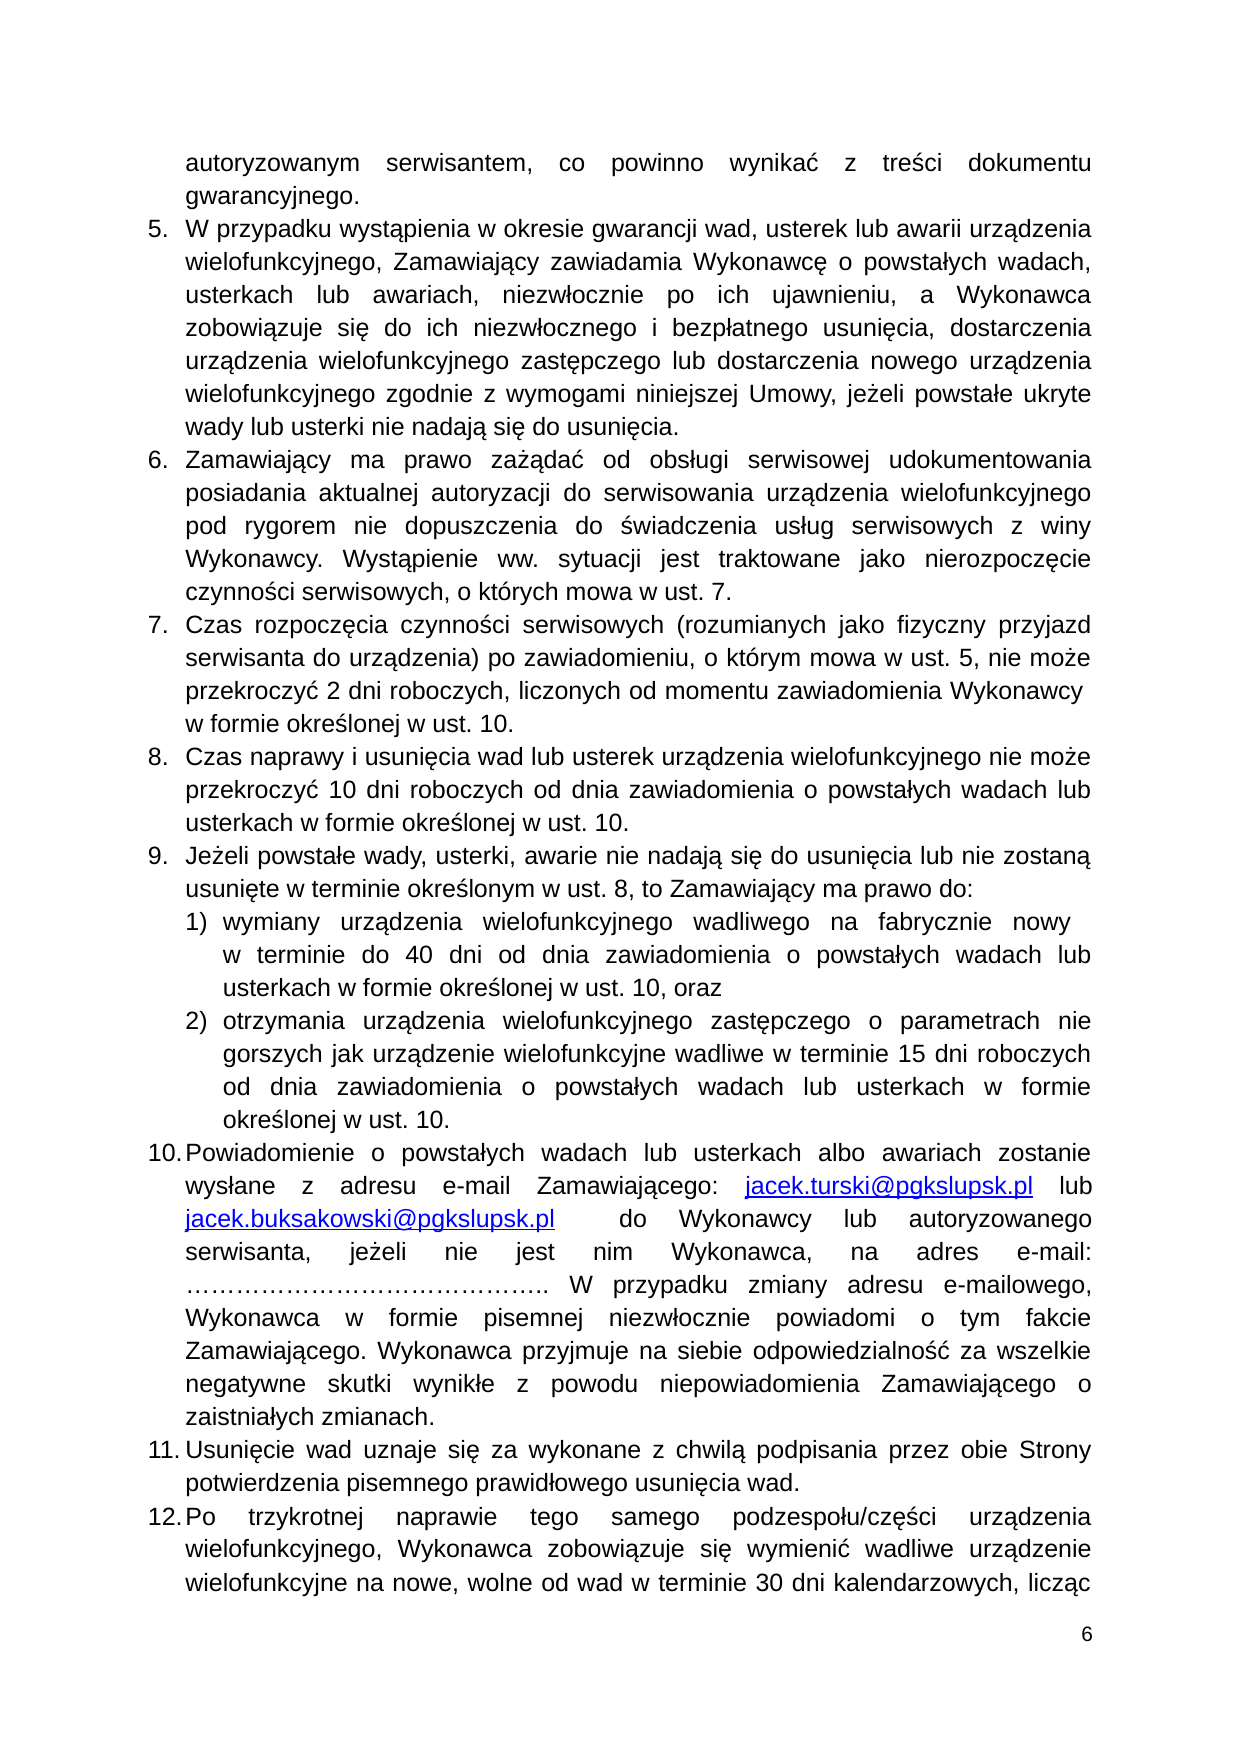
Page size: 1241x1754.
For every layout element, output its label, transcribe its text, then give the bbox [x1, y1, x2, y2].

list Zamawiający ma prawo zażądać od obsługi serwisowej udokumentowania posiadania aktualnej autoryzacji do serwisowania urządzenia wielofunkcyjnego pod rygorem nie dopuszczenia do świadczenia usług serwisowych z winy Wykonawcy. Wystąpienie ww. sytuacji jest traktowane jako nierozpoczęcie czynności serwisowych, o których mowa w ust. 7. [148, 445, 1093, 606]
list otrzymania urządzenia wielofunkcyjnego zastępczego o parametrach nie gorszych jak urządzenie wielofunkcyjne wadliwe w terminie 15 dni roboczych od dnia zawiadomienia o powstałych wadach lub usterkach w formie określonej w ust. 10. [185, 1006, 1093, 1134]
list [148, 1501, 1093, 1596]
list Usunięcie wad uznaje się za wykonane z chwilą podpisania przez obie Strony potwierdzenia pisemnego prawidłowego usunięcia wad. [148, 1435, 1093, 1497]
list Czas naprawy i usunięcia wad lub usterek urządzenia wielofunkcyjnego nie może przekroczyć 10 dni roboczych od dnia zawiadomienia o powstałych wadach lub usterkach w formie określonej w ust. 10. [148, 742, 1093, 837]
list Powiadomienie o powstałych wadach lub usterkach albo awariach zostanie wysłane z adresu e-mail Zamawiającego: jacek.turski@pgkslupsk.pl lub jacek.buksakowski@pgkslupsk.pl do Wykonawcy lub autoryzowanego serwisanta, jeżeli nie jest nim Wykonawca, na adres e-mail: …………………………………….. W przypadku zmiany adresu e-mailowego, Wykonawca w formie pisemnej niezwłocznie powiadomi o tym fakcie Zamawiającego. Wykonawca przyjmuje na siebie odpowiedzialność za wszelkie negatywne skutki wynikłe z powodu niepowiadomienia Zamawiającego o zaistniałych zmianach. [148, 1138, 1093, 1431]
list Czas rozpoczęcia czynności serwisowych (rozumianych jako fizyczny przyjazd serwisanta do urządzenia) po zawiadomieniu, o którym mowa w ust. 5, nie może przekroczyć 2 dni roboczych, liczonych od momentu zawiadomienia Wykonawcy w formie określonej w ust. 10. [148, 610, 1093, 738]
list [148, 148, 1093, 209]
list Jeżeli powstałe wady, usterki, awarie nie nadają się do usunięcia lub nie zostaną usunięte w terminie określonym w ust. 8, to Zamawiający ma prawo do: [148, 841, 1093, 903]
list W przypadku wystąpienia w okresie gwarancji wad, usterek lub awarii urządzenia wielofunkcyjnego, Zamawiający zawiadamia Wykonawcę o powstałych wadach, usterkach lub awariach, niezwłocznie po ich ujawnieniu, a Wykonawca zobowiązuje się do ich niezwłocznego i bezpłatnego usunięcia, dostarczenia urządzenia wielofunkcyjnego zastępczego lub dostarczenia nowego urządzenia wielofunkcyjnego zgodnie z wymogami niniejszej Umowy, jeżeli powstałe ukryte wady lub usterki nie nadają się do usunięcia. [148, 214, 1093, 441]
list wymiany urządzenia wielofunkcyjnego wadliwego na fabrycznie nowy w terminie do 40 dni od dnia zawiadomienia o powstałych wadach lub usterkach w formie określonej w ust. 10, oraz [185, 907, 1093, 1002]
